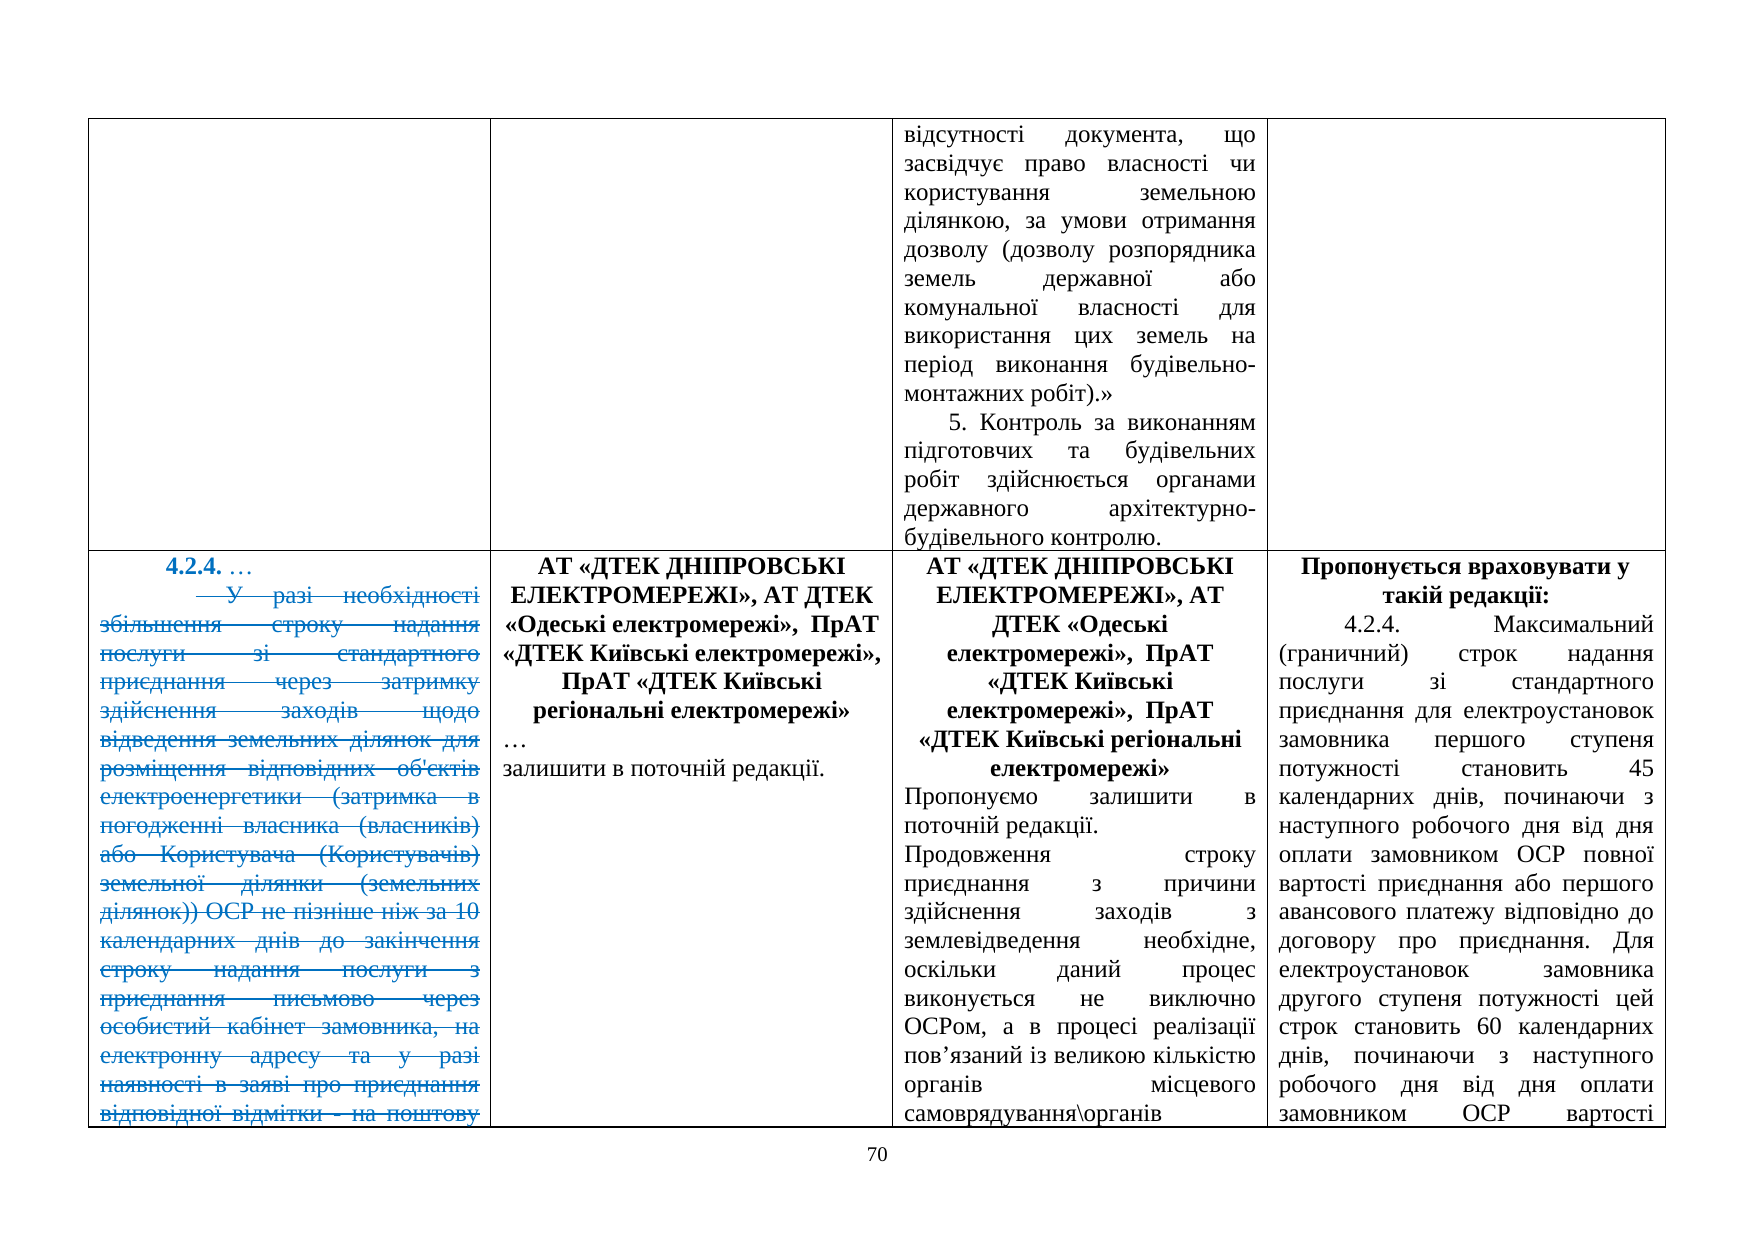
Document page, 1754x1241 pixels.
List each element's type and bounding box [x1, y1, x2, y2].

table_cell [1268, 551, 1665, 1126]
table_cell [893, 551, 1267, 1126]
table_cell [89, 551, 490, 1126]
table_cell [491, 119, 892, 550]
table_cell [491, 551, 892, 1126]
table_cell [893, 119, 1267, 550]
